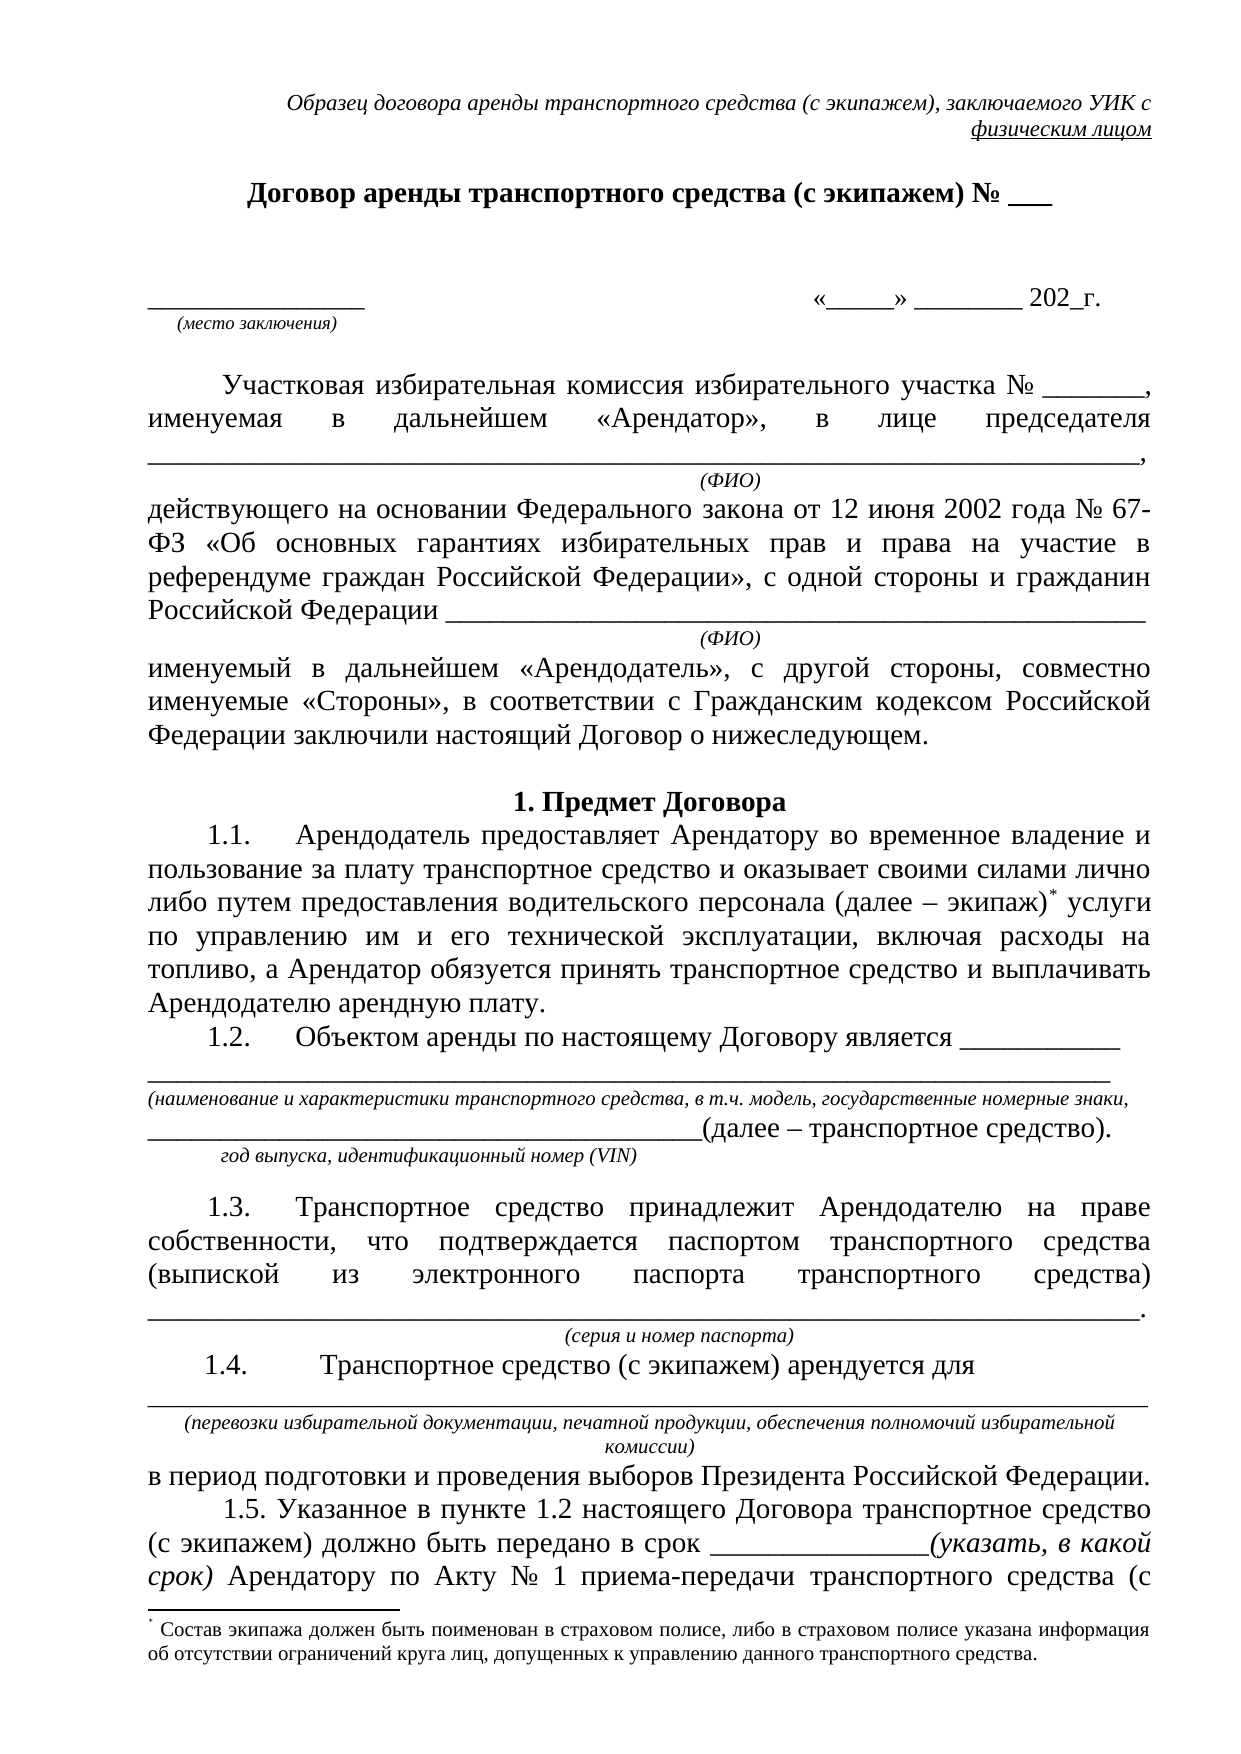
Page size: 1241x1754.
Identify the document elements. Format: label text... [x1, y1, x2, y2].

text ______________________________________(далее – транспортное средство). [148, 1110, 1152, 1143]
text Договор аренды транспортного средства (с экипажем) № ___ [148, 175, 1152, 208]
list Участковая избирательная комиссия избирательного участка № _______, именуемая в дальнейшем «Арендатор», в лице председателя ____________________________________________________________________, [148, 367, 1152, 467]
text __________________________________________________________________ [148, 1052, 1152, 1086]
text 1. Предмет Договора [148, 784, 1152, 817]
list Объектом аренды по настоящему Договору является ___________ [148, 1019, 1152, 1052]
list действующего на основании Федерального закона от 12 июня 2002 года № 67-ФЗ «Об основных гарантиях избирательных прав и права на участие в референдуме граждан Российской Федерации», с одной стороны и гражданин Российской Федерации ________________________________________________ [148, 492, 1152, 626]
text (место заключения) [148, 312, 1152, 333]
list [148, 1491, 1152, 1592]
text в период подготовки и проведения выборов Президента Российской Федерации. [148, 1458, 1152, 1491]
list Транспортное средство (с экипажем) арендуется для [204, 1347, 1152, 1381]
text ________________ «_____» ________ 202_г. [148, 281, 1152, 312]
text (наименование и характеристики транспортного средства, в т.ч. модель, государственные номерные знаки, [148, 1086, 1152, 1110]
list (ФИО) [148, 467, 1152, 492]
list именуемый в дальнейшем «Арендодатель», с другой стороны, совместно именуемые «Стороны», в соответствии с Гражданским кодексом Российской Федерации заключили настоящий Договор о нижеследующем. [148, 650, 1152, 750]
text Образец договора аренды транспортного средства (с экипажем), заключаемого УИК с физическим лицом [148, 89, 1152, 141]
text год выпуска, идентификационный номер (VIN) [148, 1143, 1152, 1167]
text (серия и номер паспорта) [148, 1323, 1152, 1347]
text (перевозки избирательной документации, печатной продукции, обеспечения полномочий избирательной комиссии) [148, 1409, 1152, 1458]
list (ФИО) [148, 626, 1152, 650]
list ________________________________________________________________________________ [148, 1381, 1152, 1409]
list Арендодатель предоставляет Арендатору во временное владение и пользование за плату транспортное средство и оказывает своими силами лично либо путем предоставления водительского персонала (далее – экипаж)* услуги по управлению им и его технической эксплуатации, включая расходы на топливо, а Арендатор обязуется принять транспортное средство и выплачивать Арендодателю арендную плату. [148, 817, 1152, 1019]
list Транспортное средство принадлежит Арендодателю на праве собственности, что подтверждается паспортом транспортного средства (выпиской из электронного паспорта транспортного средства) ____________________________________________________________________. [148, 1189, 1152, 1323]
